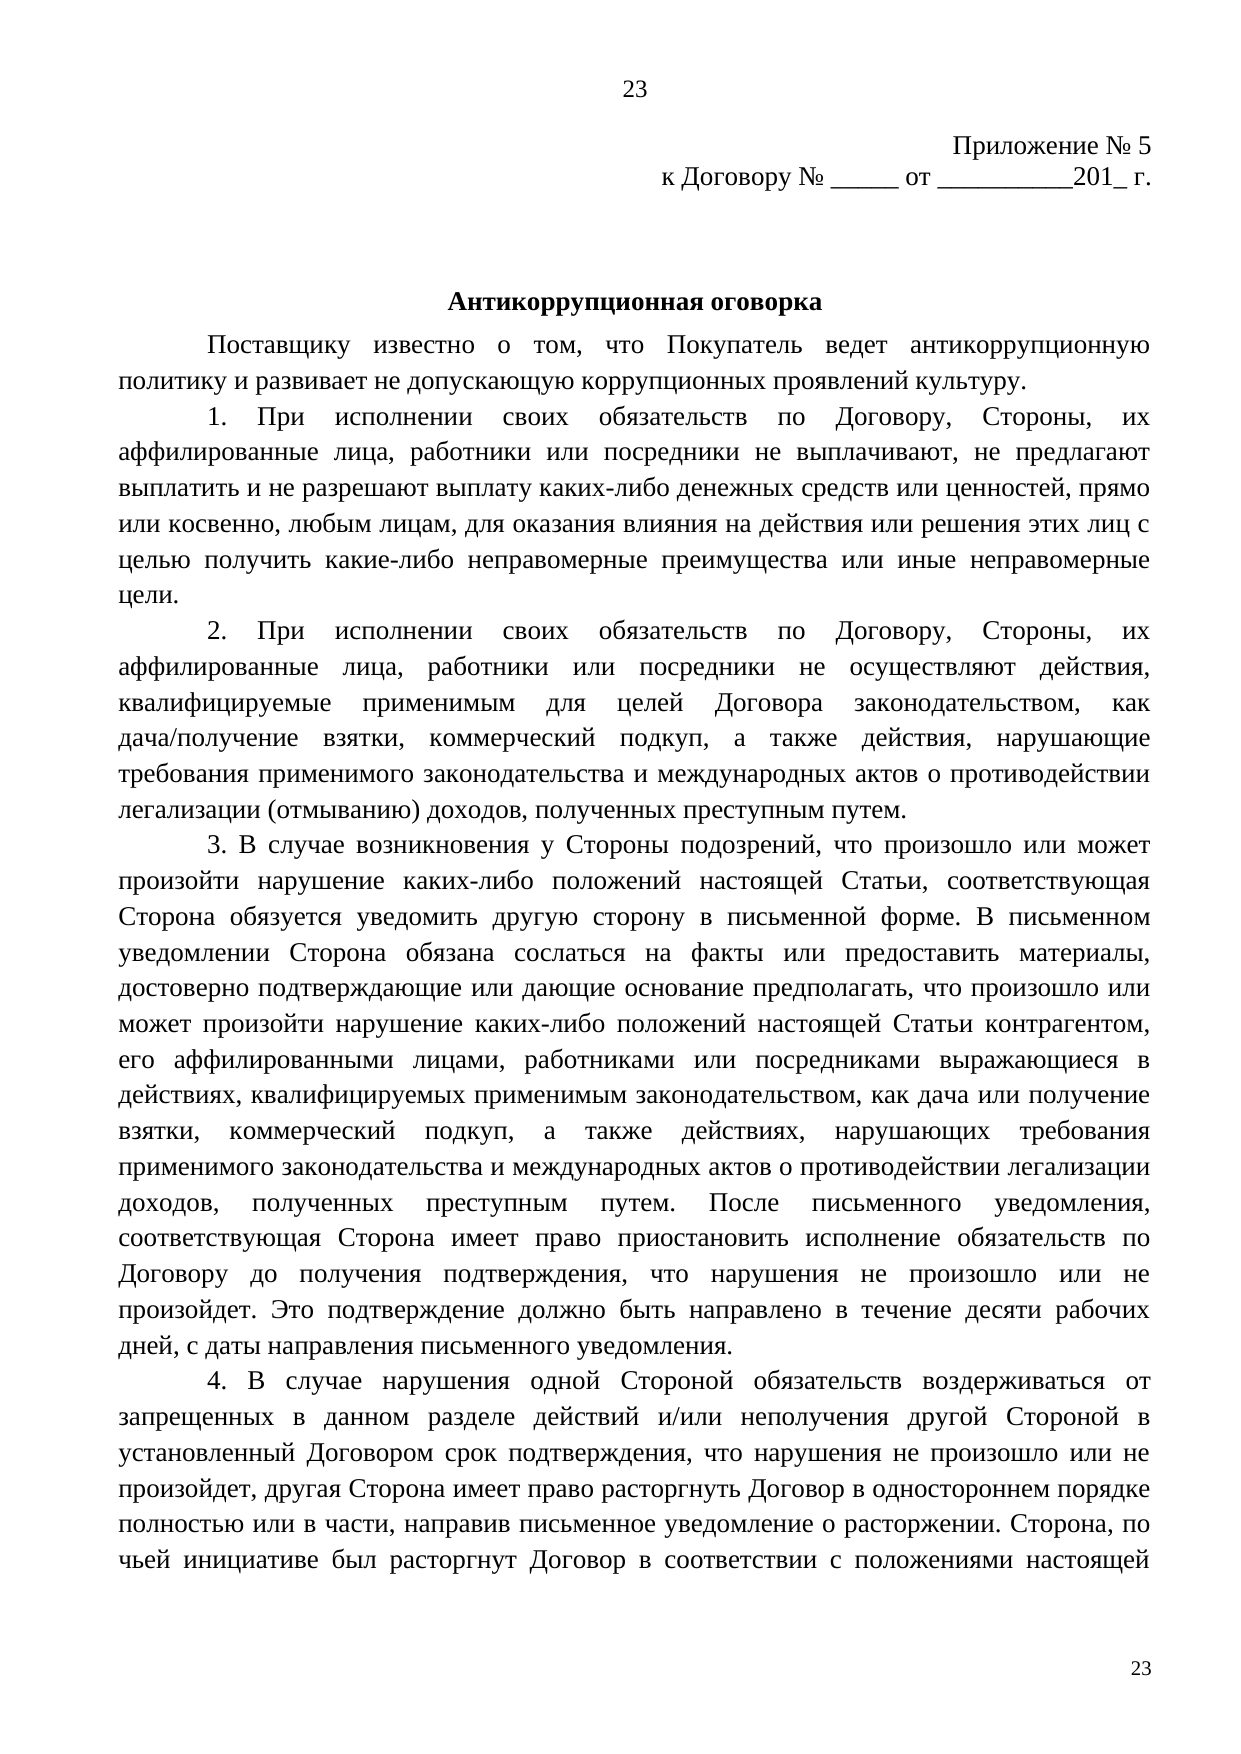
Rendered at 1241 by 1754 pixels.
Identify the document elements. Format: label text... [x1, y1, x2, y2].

text 3. В случае возникновения у Стороны подозрений, что произошло или может произойти нарушение каких-либо положений настоящей Статьи, соответствующая Сторона обязуется уведомить другую сторону в письменной форме. В письменном уведомлении Сторона обязана сослаться на факты или предоставить материалы, достоверно подтверждающие или дающие основание предполагать, что произошло или может произойти нарушение каких-либо положений настоящей Статьи контрагентом, его аффилированными лицами, работниками или посредниками выражающиеся в действиях, квалифицируемых применимым законодательством, как дача или получение взятки, коммерческий подкуп, а также действиях, нарушающих требования применимого законодательства и международных актов о противодействии легализации доходов, полученных преступным путем. После письменного уведомления, соответствующая Сторона имеет право приостановить исполнение обязательств по Договору до получения подтверждения, что нарушения не произошло или не произойдет. Это подтверждение должно быть направлено в течение десяти рабочих дней, с даты направления письменного уведомления. [118, 828, 1152, 1360]
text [118, 1364, 1152, 1574]
text Поставщику известно о том, что Покупатель ведет антикоррупционную политику и развивает не допускающую коррупционных проявлений культуру. [118, 328, 1152, 395]
text 1. При исполнении своих обязательств по Договору, Стороны, их аффилированные лица, работники или посредники не выплачивают, не предлагают выплатить и не разрешают выплату каких-либо денежных средств или ценностей, прямо или косвенно, любым лицам, для оказания влияния на действия или решения этих лиц с целью получить какие-либо неправомерные преимущества или иные неправомерные цели. [118, 400, 1152, 609]
title Приложение № 5 к Договору № _____ от __________201_ г. [118, 129, 1152, 191]
text 2. При исполнении своих обязательств по Договору, Стороны, их аффилированные лица, работники или посредники не осуществляют действия, квалифицируемые применимым для целей Договора законодательством, как дача/получение взятки, коммерческий подкуп, а также действия, нарушающие требования применимого законодательства и международных актов о противодействии легализации (отмыванию) доходов, полученных преступным путем. [118, 614, 1152, 824]
text Антикоррупционная оговорка [118, 285, 1152, 316]
